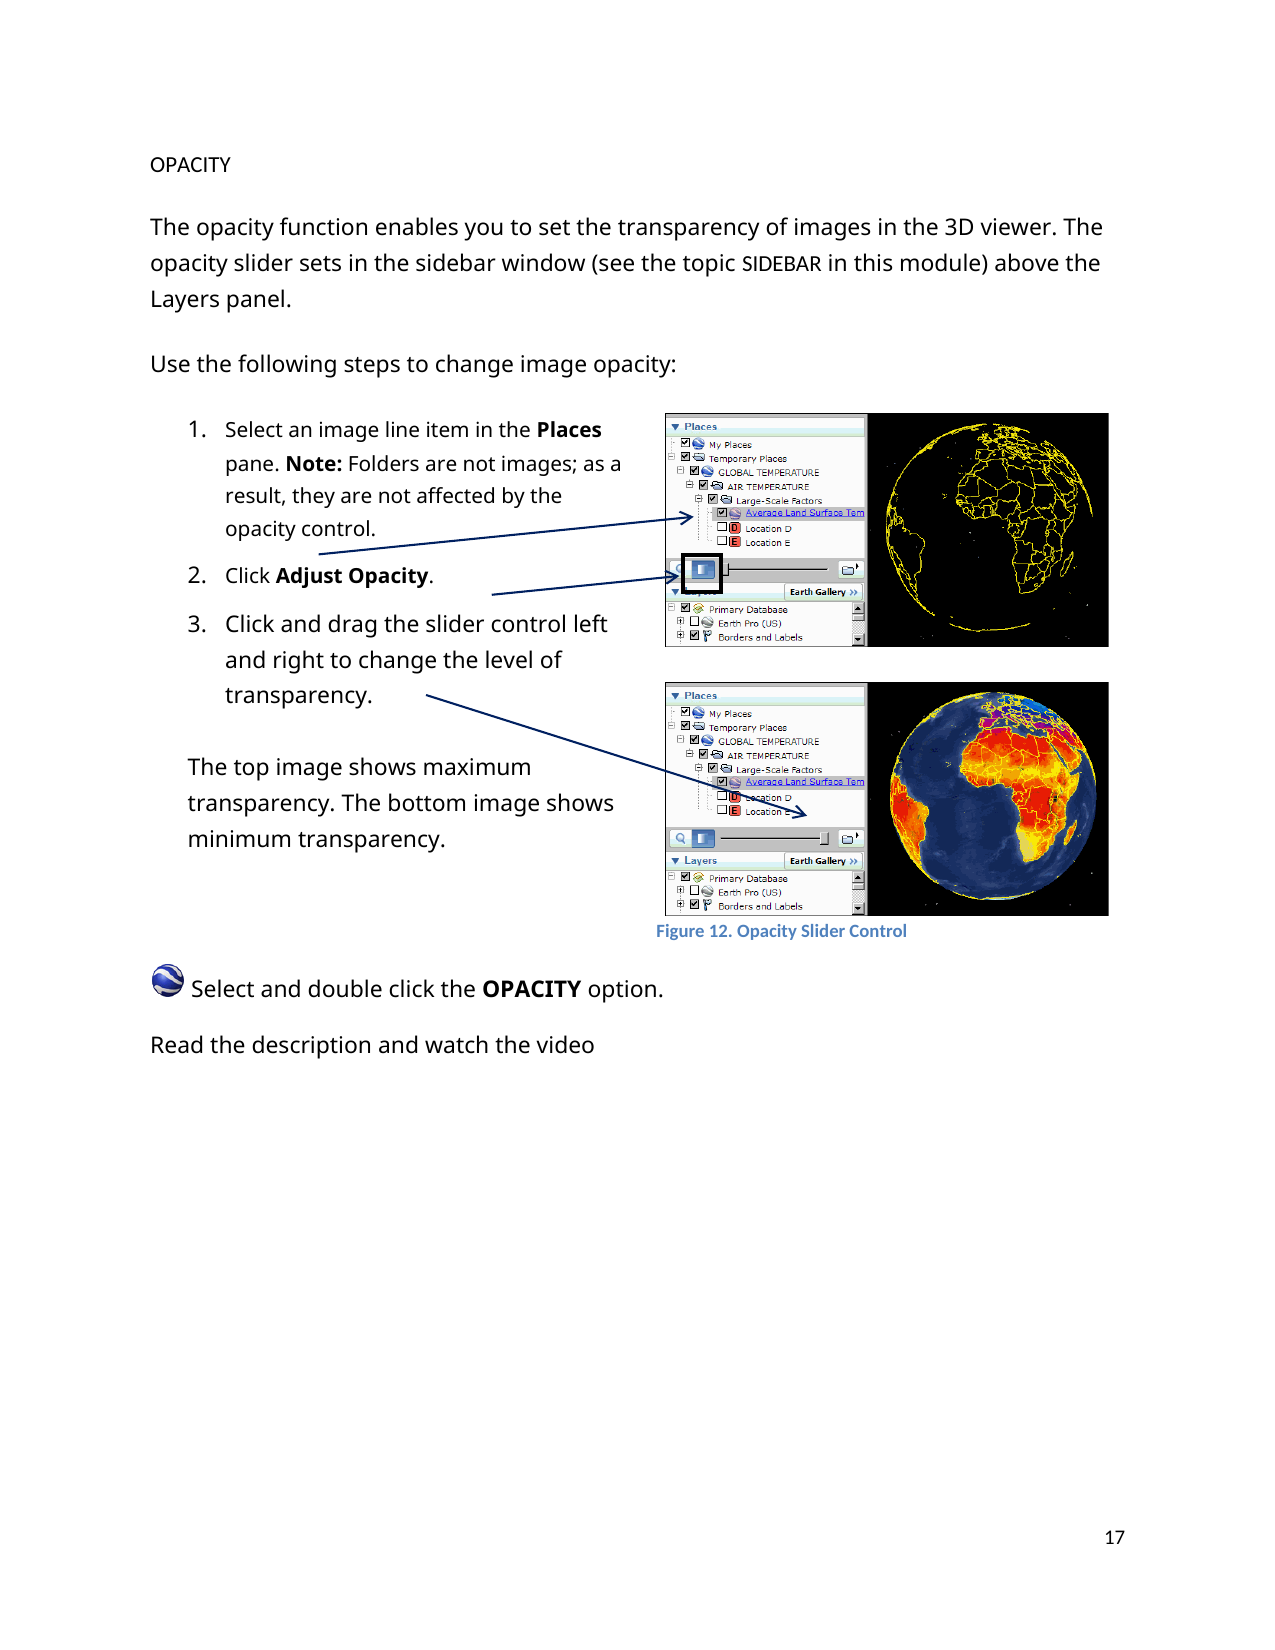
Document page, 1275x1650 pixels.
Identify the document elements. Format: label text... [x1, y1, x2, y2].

table_cell [638, 682, 1136, 919]
text Use the following steps to change image opacity: [150, 348, 1125, 379]
table_header Select an image line item in the Places pane. Note: Folders are not images; as a result, they are not affected by the opacity control. Click Adjust Opacity. Click and drag the slider control left and right to change the level of transparency. The top image shows maximum transparency. The bottom image shows minimum transparency. [139, 414, 637, 919]
picture [665, 413, 1109, 647]
text The opacity function enables you to set the transparency of images in the 3D viewer. The opacity slider sets in the sidebar window (see the topic SIDEBAR in this module) above the Layers panel. [150, 211, 1125, 314]
subtitle Read the description and watch the video PLACES PANEL [150, 1029, 1125, 1061]
table_header [638, 414, 1136, 682]
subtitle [150, 150, 1125, 178]
picture [665, 682, 1109, 916]
text Select and double click the OPACITY option. [150, 963, 1125, 1004]
picture [150, 962, 185, 998]
